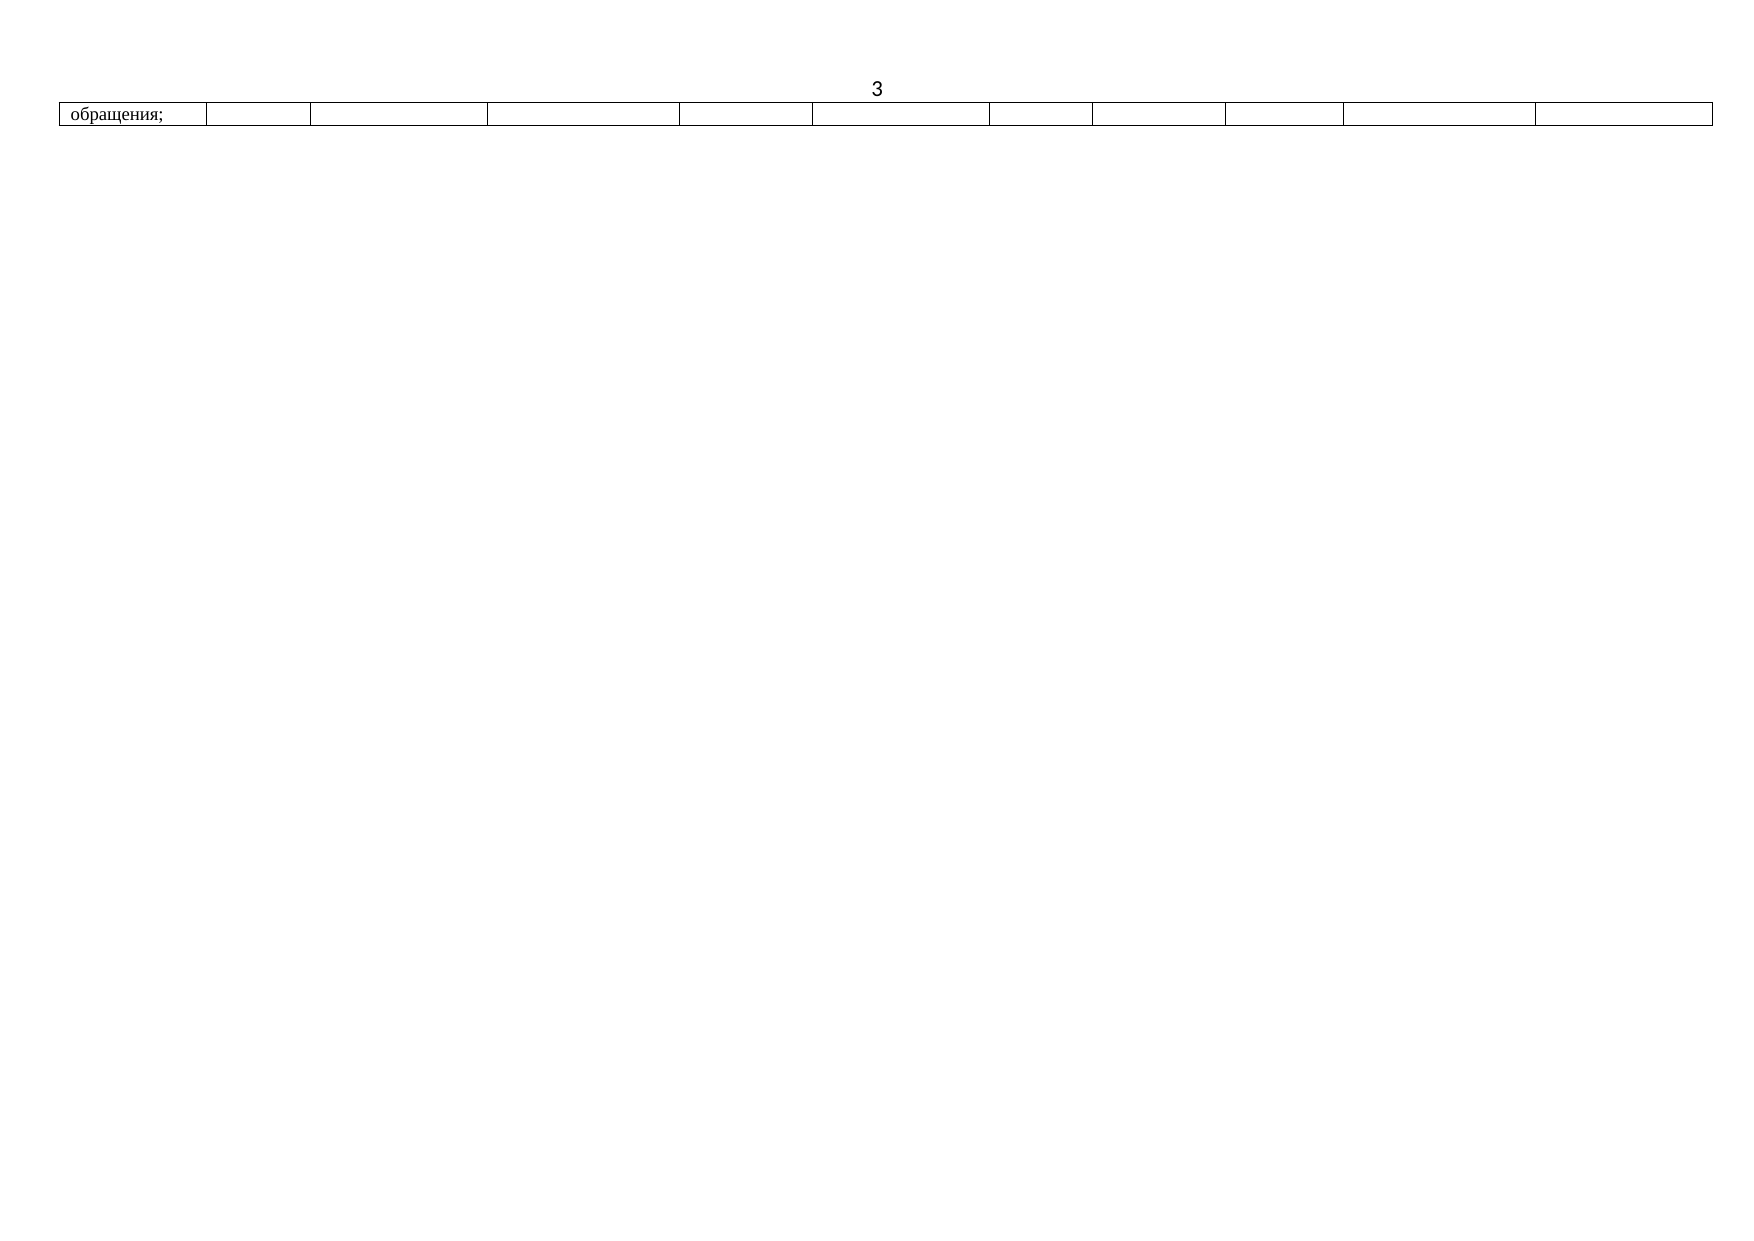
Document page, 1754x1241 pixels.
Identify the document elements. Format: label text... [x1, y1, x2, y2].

table_cell - [207, 103, 310, 124]
table_cell нет [990, 103, 1092, 124]
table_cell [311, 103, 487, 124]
table_cell нет [680, 103, 812, 124]
table_cell - [1226, 103, 1343, 124]
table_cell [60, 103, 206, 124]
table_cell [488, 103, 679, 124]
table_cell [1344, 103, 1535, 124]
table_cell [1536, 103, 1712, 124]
table_cell - [813, 103, 989, 124]
table_cell - [1093, 103, 1225, 124]
